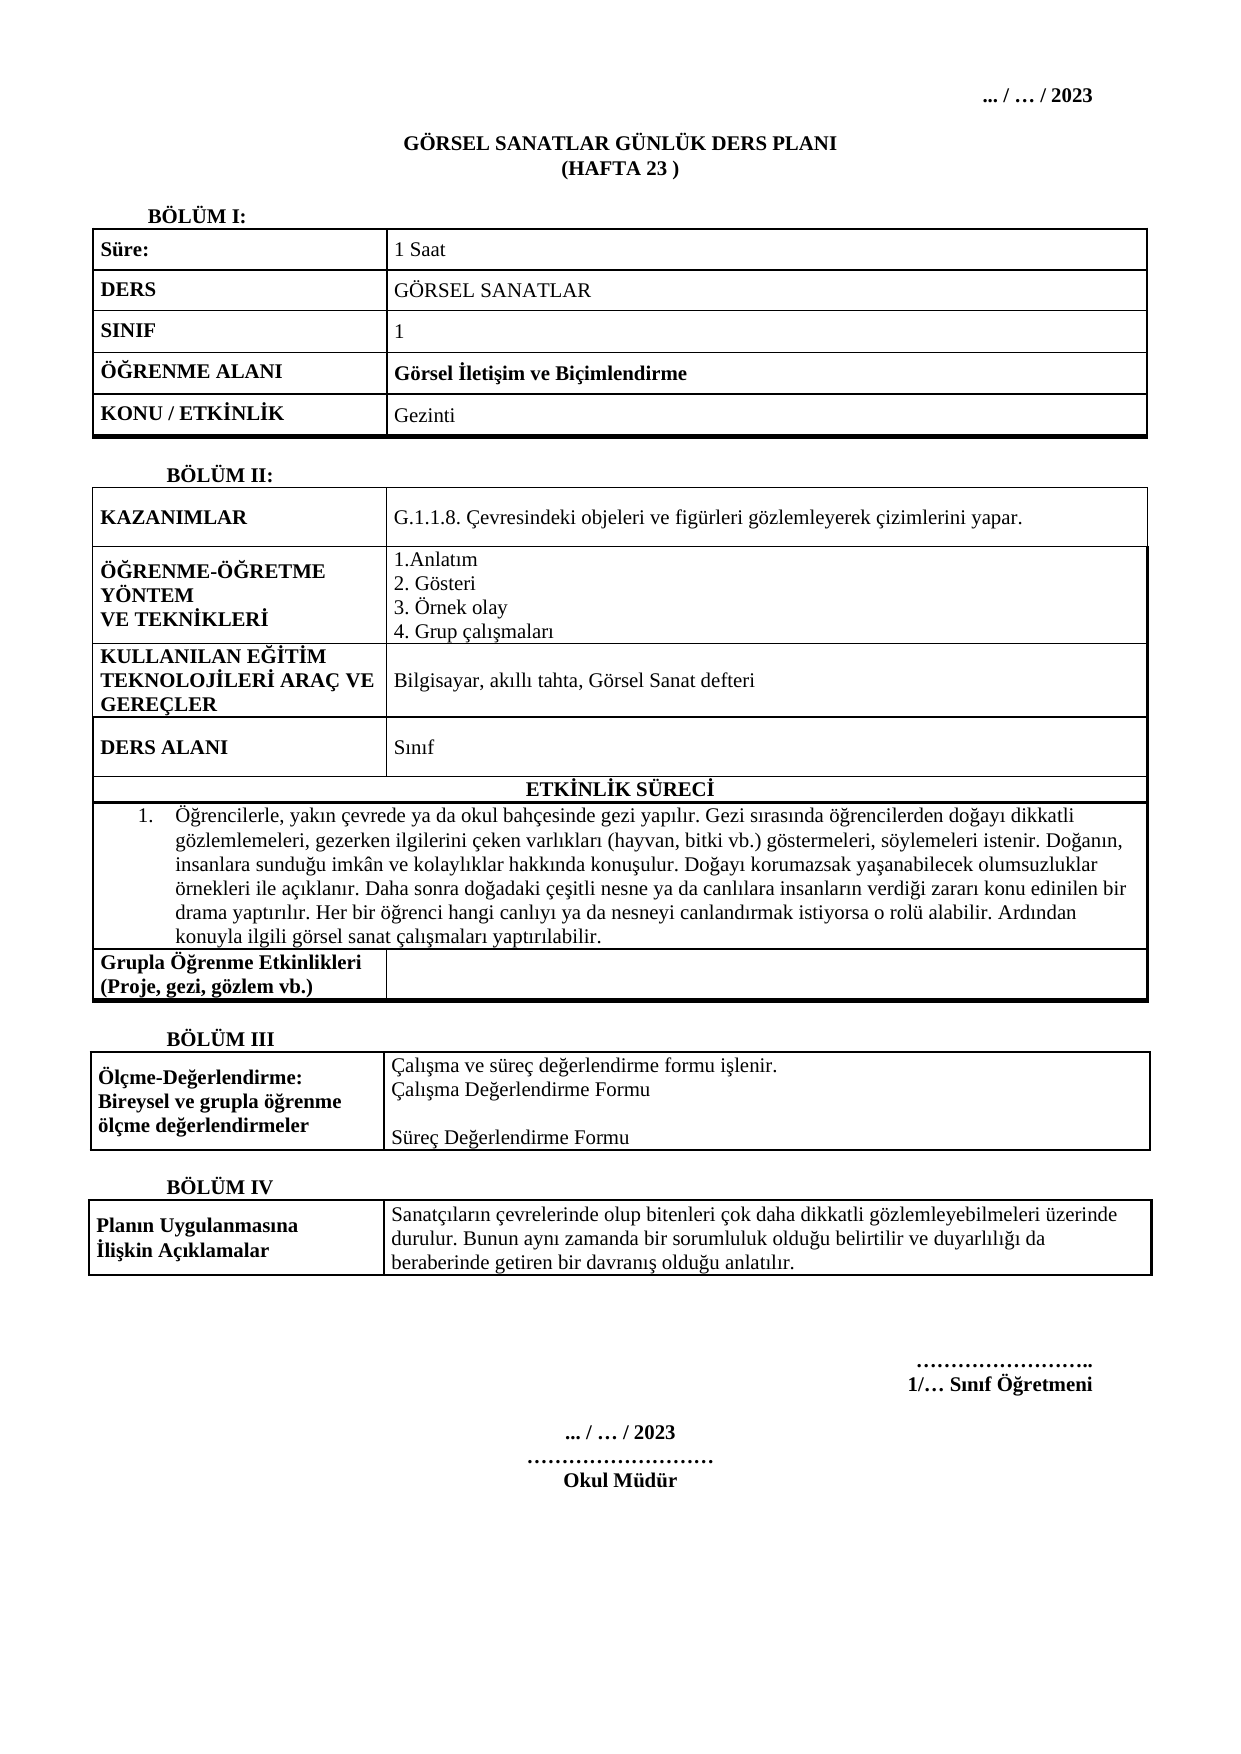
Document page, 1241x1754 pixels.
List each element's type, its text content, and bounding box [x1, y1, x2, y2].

table_cell KONU / ETKİNLİK [94, 395, 386, 434]
table_cell Grupla Öğrenme Etkinlikleri (Proje, gezi, gözlem vb.) [94, 950, 386, 998]
table_cell KULLANILAN EĞİTİM TEKNOLOJİLERİ ARAÇ VE GEREÇLER [93, 644, 386, 716]
table_cell GÖRSEL SANATLAR [388, 271, 1146, 310]
table_cell Öğrencilerle, yakın çevrede ya da okul bahçesinde gezi yapılır. Gezi sırasında öğrencilerden doğayı dikkatli gözlemlemeleri, gezerken ilgilerini çeken varlıkları (hayvan, bitki vb.) göstermeleri, söylemeleri istenir. Doğanın, insanlara sunduğu imkân ve kolaylıklar hakkında konuşulur. Doğayı korumazsak yaşanabilecek olumsuzluklar örnekleri ile açıklanır. Daha sonra doğadaki çeşitli nesne ya da canlılara insanların verdiği zararı konu edinilen bir drama yaptırılır. Her bir öğrenci hangi canlıyı ya da nesneyi canlandırmak istiyorsa o rolü alabilir. Ardından konuyla ilgili görsel sanat çalışmaları yaptırılabilir. [94, 804, 1146, 948]
table_header KAZANIMLAR [93, 488, 386, 546]
table_cell ÖĞRENME ALANI [94, 353, 386, 393]
text …………………….. [148, 1348, 1093, 1372]
text ……………………… [148, 1444, 1093, 1468]
table_cell 1.Anlatım 2. Gösteri 3. Örnek olay 4. Grup çalışmaları [387, 547, 1146, 643]
table_cell SINIF [94, 311, 386, 352]
text ... / … / 2023 [148, 83, 1093, 107]
text BÖLÜM I: [148, 203, 1093, 228]
table_header Planın Uygulanmasına İlişkin Açıklamalar [90, 1201, 383, 1274]
table_cell DERS [94, 271, 386, 310]
table_header Sanatçıların çevrelerinde olup bitenleri çok daha dikkatli gözlemleyebilmeleri üzerinde durulur. Bunun aynı zamanda bir sorumluluk olduğu belirtilir ve duyarlılığı da beraberinde getiren bir davranış olduğu anlatılır. [385, 1201, 1150, 1274]
table_header Süre: [94, 230, 386, 269]
table_header 1 Saat [388, 230, 1146, 269]
table_cell Gezinti [388, 395, 1146, 434]
table_cell 1 [388, 311, 1146, 352]
table_cell ÖĞRENME-ÖĞRETME YÖNTEM VE TEKNİKLERİ [93, 547, 386, 643]
text (HAFTA 23 ) [148, 155, 1093, 179]
text ... / … / 2023 [148, 1420, 1093, 1444]
table_cell Görsel İletişim ve Biçimlendirme [388, 353, 1146, 393]
text BÖLÜM II: [148, 463, 1093, 487]
table_header Çalışma ve süreç değerlendirme formu işlenir. Çalışma Değerlendirme Formu Süreç Değerlendirme Formu [385, 1053, 1149, 1149]
table_header G.1.1.8. Çevresindeki objeleri ve figürleri gözlemleyerek çizimlerini yapar. [387, 488, 1147, 546]
table_cell ETKİNLİK SÜRECİ [94, 777, 1146, 801]
text Okul Müdür [148, 1468, 1093, 1492]
table_header Ölçme-Değerlendirme: Bireysel ve grupla öğrenme ölçme değerlendirmeler [92, 1053, 383, 1149]
subtitle BÖLÜM IV [148, 1175, 1093, 1199]
subtitle BÖLÜM III [148, 1027, 1093, 1051]
text 1/… Sınıf Öğretmeni [148, 1372, 1093, 1396]
text GÖRSEL SANATLAR GÜNLÜK DERS PLANI [148, 131, 1093, 155]
table_cell [387, 950, 1146, 998]
table_cell Sınıf [387, 718, 1146, 776]
table_cell Bilgisayar, akıllı tahta, Görsel Sanat defteri [387, 644, 1146, 716]
table_cell DERS ALANI [94, 718, 386, 776]
